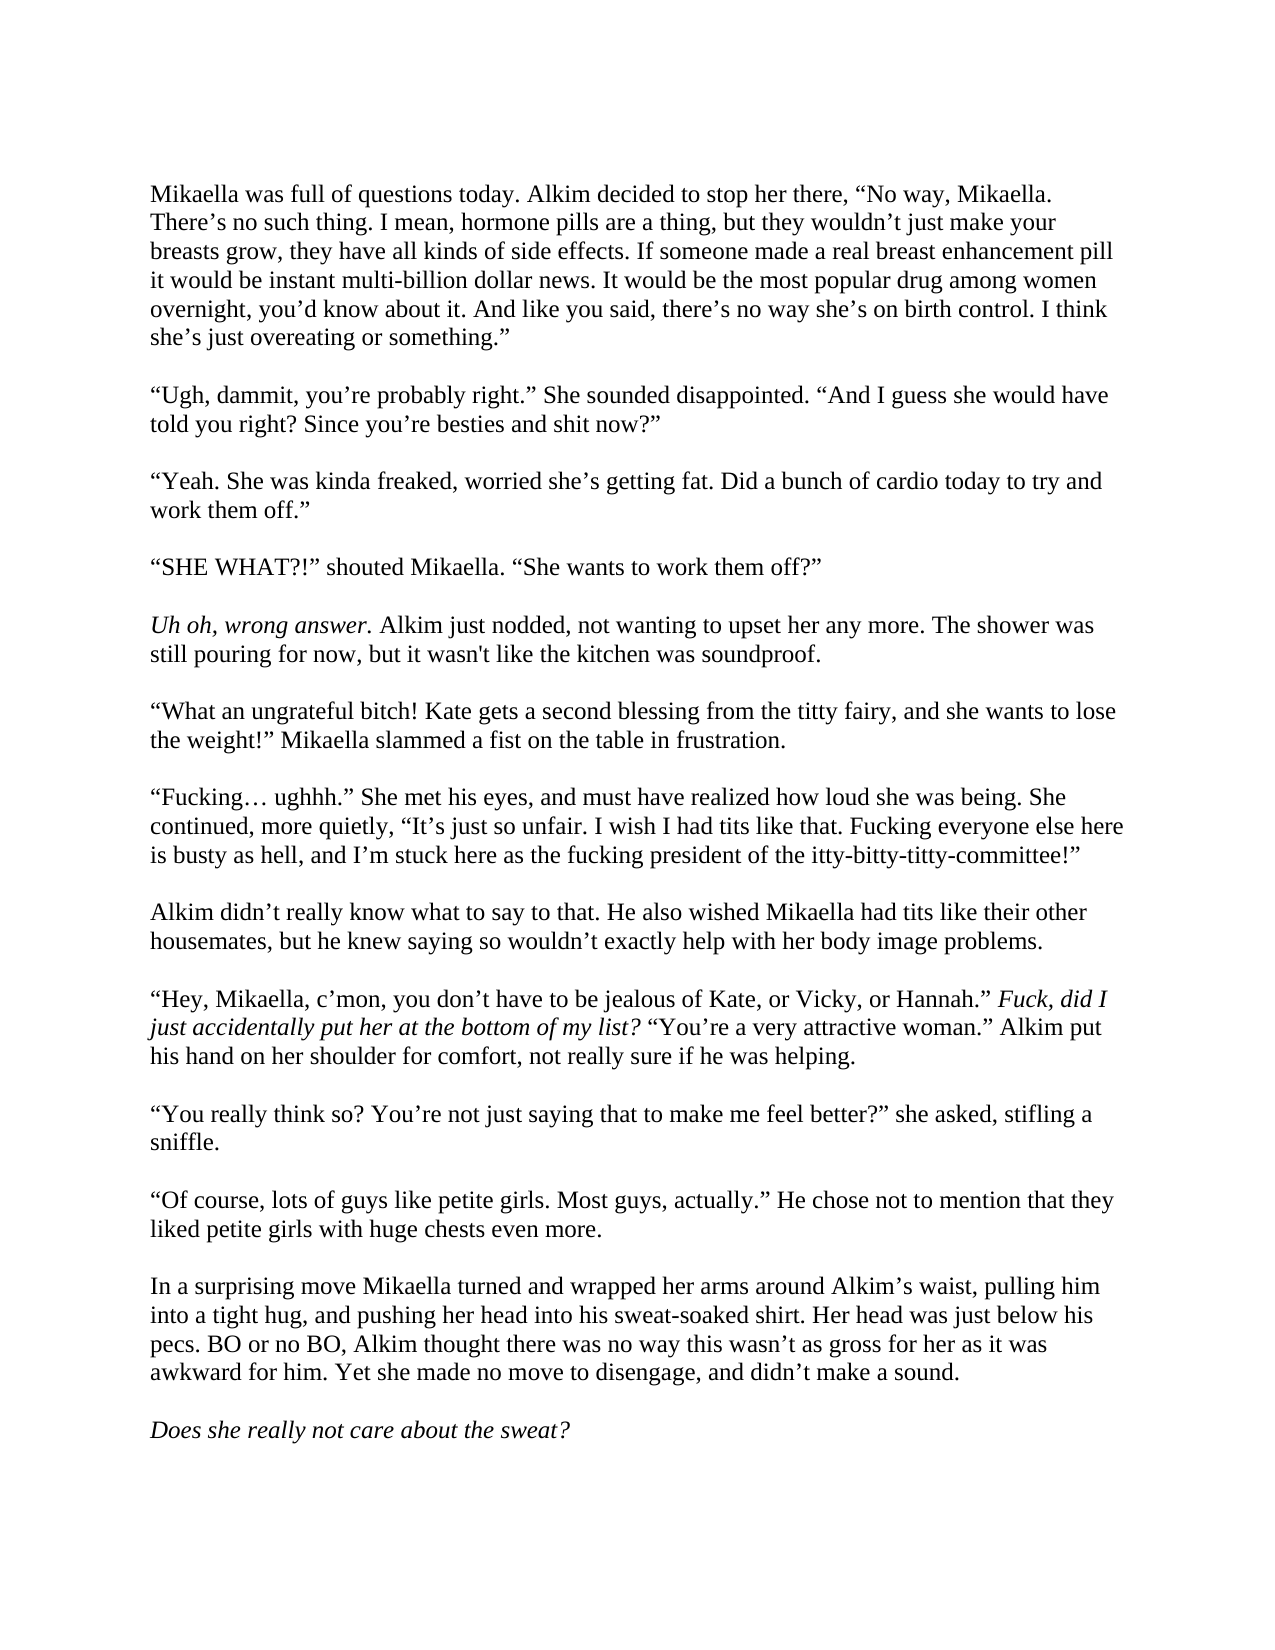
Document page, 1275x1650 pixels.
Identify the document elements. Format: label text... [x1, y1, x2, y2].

text Alkim didn’t really know what to say to that. He also wished Mikaella had tits like their other housemates, but he knew saying so wouldn’t exactly help with her body image problems. [150, 897, 1125, 955]
text Uh oh, wrong answer. Alkim just nodded, not wanting to upset her any more. The shower was still pouring for now, but it wasn't like the kitchen was soundproof. [150, 610, 1125, 667]
text “Yeah. She was kinda freaked, worried she’s getting fat. Did a bunch of cardio today to try and work them off.” [150, 466, 1125, 524]
text “What an ungrateful bitch! Kate gets a second blessing from the titty fairy, and she wants to lose the weight!” Mikaella slammed a fist on the table in frustration. [150, 696, 1125, 754]
text “Of course, lots of guys like petite girls. Most guys, actually.” He chose not to mention that they liked petite girls with huge chests even more. [150, 1185, 1125, 1242]
text “Fucking… ughhh.” She met his eyes, and must have realized how loud she was being. She continued, more quietly, “It’s just so unfair. I wish I had tits like that. Fucking everyone else here is busty as hell, and I’m stuck here as the fucking president of the itty-bitty-titty-committee!” [150, 782, 1125, 869]
text In a surprising move Mikaella turned and wrapped her arms around Alkim’s waist, pulling him into a tight hug, and pushing her head into his sweat-soaked shirt. Her head was just below his pecs. BO or no BO, Alkim thought there was no way this wasn’t as gross for her as it was awkward for him. Yet she made no move to disengage, and didn’t make a sound. [150, 1271, 1125, 1386]
text “You really think so? You’re not just saying that to make me feel better?” she asked, stifling a sniffle. [150, 1099, 1125, 1156]
text “Ugh, dammit, you’re probably right.” She sounded disappointed. “And I guess she would have told you right? Since you’re besties and shit now?” [150, 380, 1125, 437]
text “SHE WHAT?!” shouted Mikaella. “She wants to work them off?” [150, 552, 1125, 581]
text Mikaella was full of questions today. Alkim decided to stop her there, “No way, Mikaella. There’s no such thing. I mean, hormone pills are a thing, but they wouldn’t just make your breasts grow, they have all kinds of side effects. If someone made a real breast enhancement pill it would be instant multi-billion dollar news. It would be the most popular drug among women overnight, you’d know about it. And like you said, there’s no way she’s on birth control. I think she’s just overeating or something.” [150, 179, 1125, 351]
text Does she really not care about the sweat? [150, 1415, 1125, 1444]
text “Hey, Mikaella, c’mon, you don’t have to be jealous of Kate, or Vicky, or Hannah.” Fuck, did I just accidentally put her at the bottom of my list? “You’re a very attractive woman.” Alkim put his hand on her shoulder for comfort, not really sure if he was helping. [150, 984, 1125, 1070]
